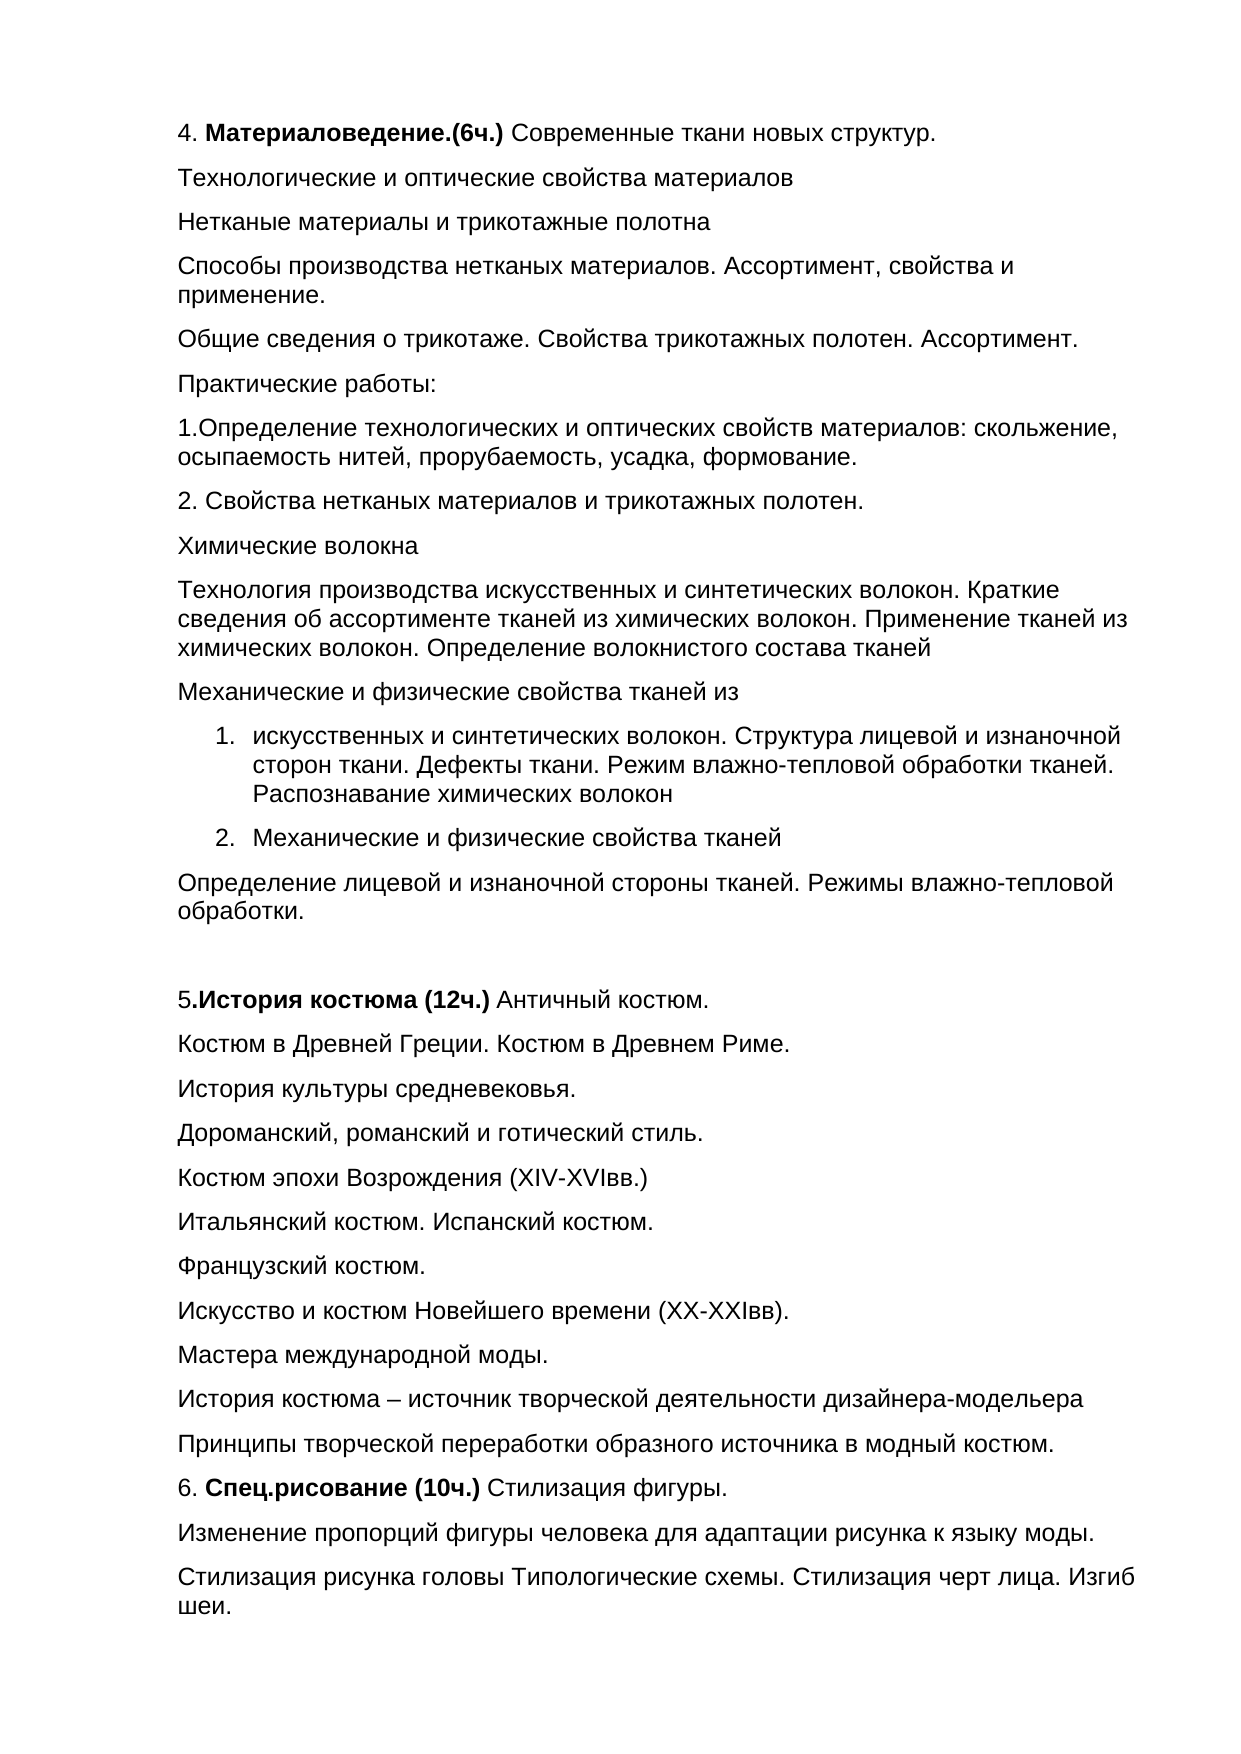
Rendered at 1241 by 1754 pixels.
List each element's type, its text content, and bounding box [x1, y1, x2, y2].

text Практические работы: [177, 369, 1152, 397]
text 1.Определение технологических и оптических свойств материалов: скольжение, осыпаемость нитей, прорубаемость, усадка, формование. [177, 413, 1152, 471]
text Технологические и оптические свойства материалов [177, 162, 1152, 191]
text Костюм эпохи Возрождения (XIV-XVIвв.) [177, 1162, 1152, 1191]
list Механические и физические свойства тканей [215, 823, 1152, 852]
text Французский костюм. [177, 1251, 1152, 1280]
text Принципы творческой переработки образного источника в модный костюм. [177, 1429, 1152, 1457]
text История культуры средневековья. [177, 1074, 1152, 1102]
text Определение лицевой и изнаночной стороны тканей. Режимы влажно-тепловой обработки. [177, 867, 1152, 925]
text Способы производства нетканых материалов. Ассортимент, свойства и применение. [177, 251, 1152, 309]
text 5.История костюма (12ч.) Античный костюм. [177, 985, 1152, 1014]
text Изменение пропорций фигуры человека для адаптации рисунка к языку моды. [177, 1517, 1152, 1546]
text Дороманский, романский и готический стиль. [177, 1118, 1152, 1147]
text Искусство и костюм Новейшего времени (XX-XXIвв). [177, 1296, 1152, 1324]
text Общие сведения о трикотаже. Свойства трикотажных полотен. Ассортимент. [177, 324, 1152, 353]
text Итальянский костюм. Испанский костюм. [177, 1207, 1152, 1236]
text Химические волокна [177, 531, 1152, 559]
text Мастера международной моды. [177, 1340, 1152, 1369]
list искусственных и синтетических волокон. Структура лицевой и изнаночной сторон ткани. Дефекты ткани. Режим влажно-тепловой обработки тканей. Распознавание химических волокон [215, 721, 1152, 807]
text Стилизация рисунка головы Типологические схемы. Стилизация черт лица. Изгиб шеи. [177, 1562, 1152, 1619]
text Нетканые материалы и трикотажные полотна [177, 207, 1152, 236]
text 6. Спец.рисование (10ч.) Стилизация фигуры. [177, 1473, 1152, 1502]
text 2. Свойства нетканых материалов и трикотажных полотен. [177, 486, 1152, 515]
text 4. Материаловедение.(6ч.) Современные ткани новых структур. [177, 118, 1152, 147]
text История костюма – источник творческой деятельности дизайнера-модельера [177, 1384, 1152, 1413]
text Костюм в Древней Греции. Костюм в Древнем Риме. [177, 1029, 1152, 1058]
text Механические и физические свойства тканей из [177, 677, 1152, 706]
text Технология производства искусственных и синтетических волокон. Краткие сведения об ассортименте тканей из химических волокон. Применение тканей из химических волокон. Определение волокнистого состава тканей [177, 575, 1152, 661]
